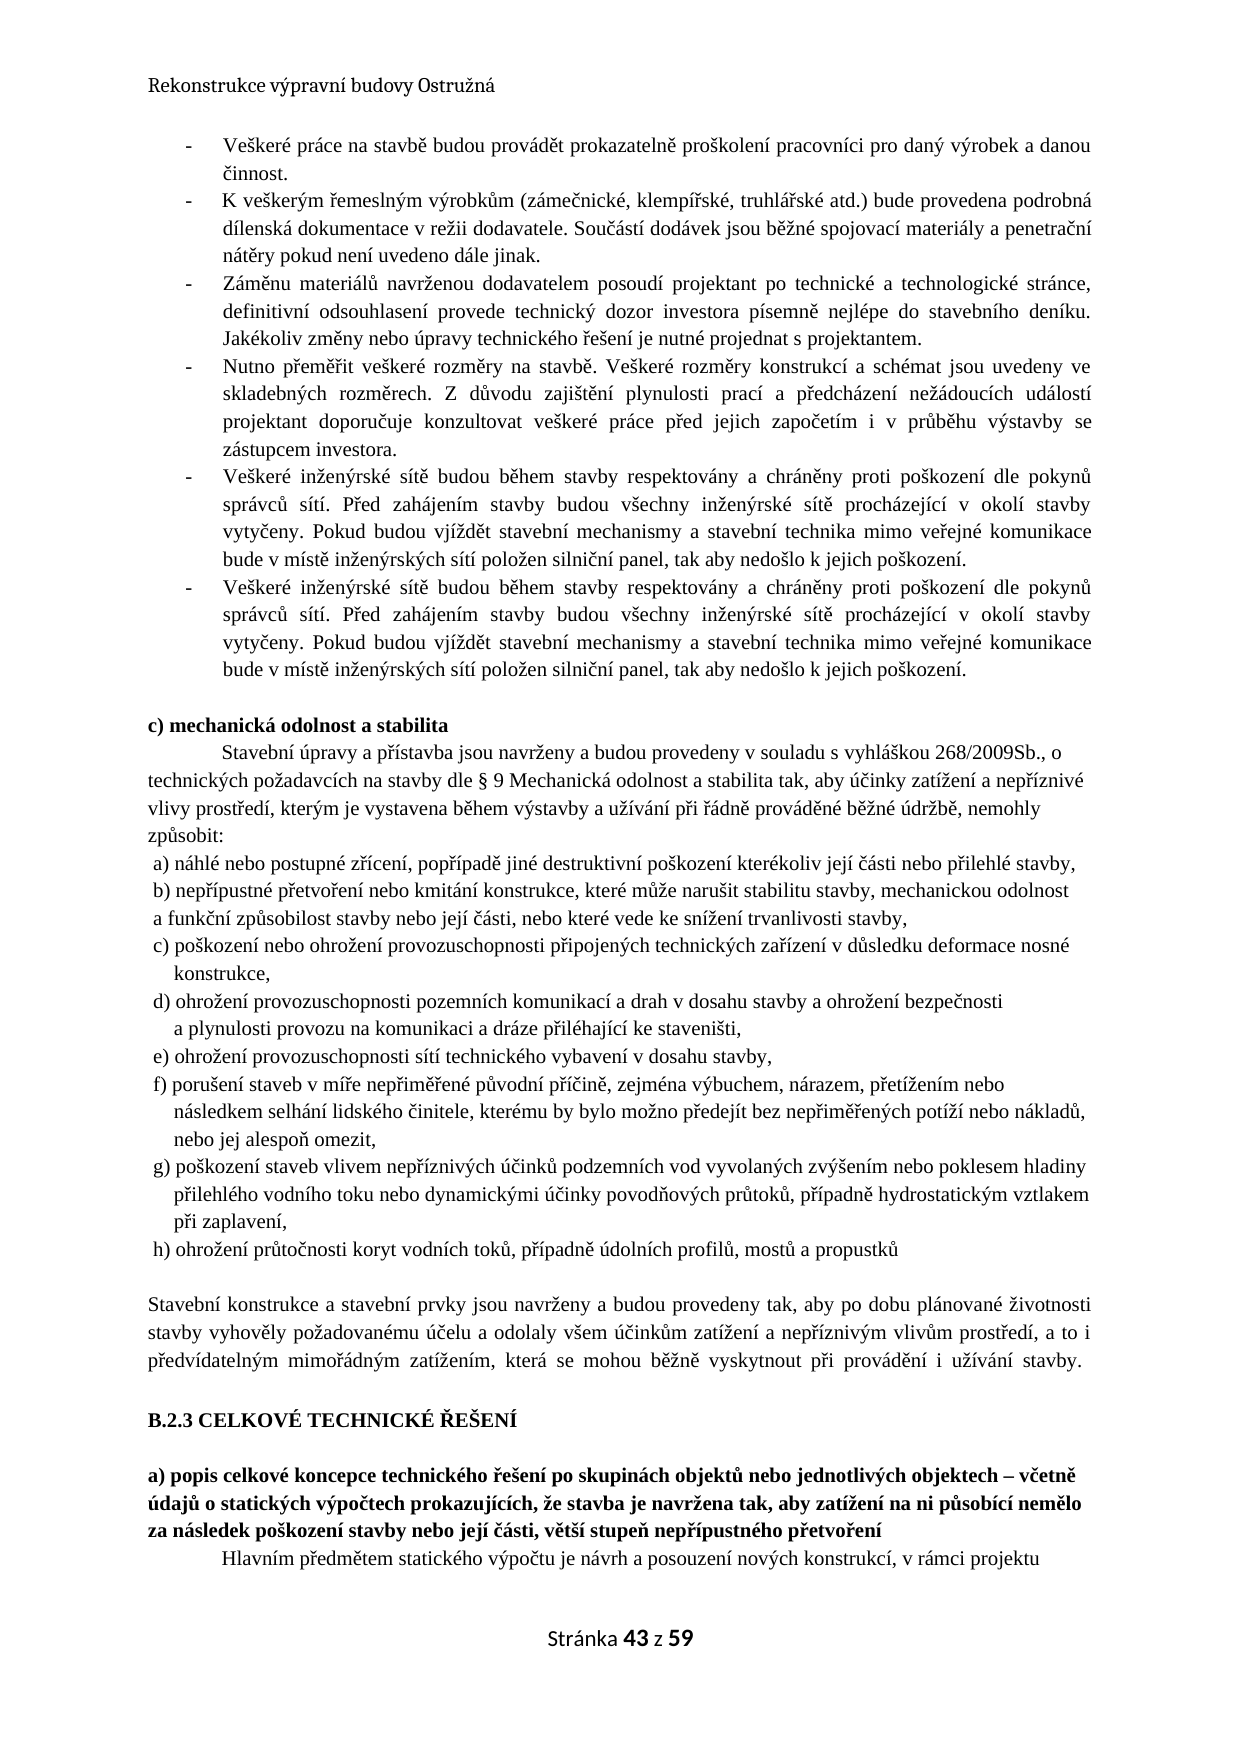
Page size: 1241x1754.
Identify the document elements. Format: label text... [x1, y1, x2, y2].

list Veškeré inženýrské sítě budou během stavby respektovány a chráněny proti poškození dle pokynů správců sítí. Před zahájením stavby budou všechny inženýrské sítě procházející v okolí stavby vytyčeny. Pokud budou vjíždět stavební mechanismy a stavební technika mimo veřejné komunikace bude v místě inženýrských sítí položen silniční panel, tak aby nedošlo k jejich poškození. [185, 574, 1093, 681]
text a funkční způsobilost stavby nebo její části, nebo které vede ke snížení trvanlivosti stavby, [148, 906, 1093, 930]
list Veškeré práce na stavbě budou provádět prokazatelně proškolení pracovníci pro daný výrobek a danou činnost. [185, 133, 1093, 184]
list Nutno přeměřit veškeré rozměry na stavbě. Veškeré rozměry konstrukcí a schémat jsou uvedeny ve skladebných rozměrech. Z důvodu zajištění plynulosti prací a předcházení nežádoucích událostí projektant doporučuje konzultovat veškeré práce před jejich započetím i v průběhu výstavby se zástupcem investora. [185, 354, 1093, 461]
text c) poškození nebo ohrožení provozuschopnosti připojených technických zařízení v důsledku deformace nosné [148, 933, 1093, 957]
text Stavební konstrukce a stavební prvky jsou navrženy a budou provedeny tak, aby po dobu plánované životnosti stavby vyhověly požadovanému účelu a odolaly všem účinkům zatížení a nepříznivým vlivům prostředí, a to i předvídatelným mimořádným zatížením, která se mohou běžně vyskytnout při provádění i užívání stavby. [148, 1292, 1093, 1404]
text následkem selhání lidského činitele, kterému by bylo možno předejít bez nepřiměřených potíží nebo nákladů, [148, 1099, 1093, 1123]
text při zaplavení, [148, 1209, 1093, 1233]
text c) mechanická odolnost a stabilita [148, 713, 1093, 737]
text h) ohrožení průtočnosti koryt vodních toků, případně údolních profilů, mostů a propustků [148, 1237, 1093, 1261]
list K veškerým řemeslným výrobkům (zámečnické, klempířské, truhlářské atd.) bude provedena podrobná dílenská dokumentace v režii dodavatele. Součástí dodávek jsou běžné spojovací materiály a penetrační nátěry pokud není uvedeno dále jinak. [185, 188, 1093, 267]
text přilehlého vodního toku nebo dynamickými účinky povodňových průtoků, případně hydrostatickým vztlakem [148, 1182, 1093, 1206]
text konstrukce, [148, 961, 1093, 985]
text Hlavním předmětem statického výpočtu je návrh a posouzení nových konstrukcí, v rámci projektu [148, 1546, 1093, 1570]
text d) ohrožení provozuschopnosti pozemních komunikací a drah v dosahu stavby a ohrožení bezpečnosti [148, 989, 1093, 1013]
text a) náhlé nebo postupné zřícení, popřípadě jiné destruktivní poškození kterékoliv její části nebo přilehlé stavby, [148, 851, 1093, 875]
text f) porušení staveb v míře nepřiměřené původní příčině, zejména výbuchem, nárazem, přetížením nebo [148, 1071, 1093, 1096]
list Záměnu materiálů navrženou dodavatelem posoudí projektant po technické a technologické stránce, definitivní odsouhlasení provede technický dozor investora písemně nejlépe do stavebního deníku. Jakékoliv změny nebo úpravy technického řešení je nutné projednat s projektantem. [185, 271, 1093, 350]
text nebo jej alespoň omezit, [148, 1127, 1093, 1151]
text Stavební úpravy a přístavba jsou navrženy a budou provedeny v souladu s vyhláškou 268/2009Sb., o technických požadavcích na stavby dle § 9 Mechanická odolnost a stabilita tak, aby účinky zatížení a nepříznivé vlivy prostředí, kterým je vystavena během výstavby a užívání při řádně prováděné běžné údržbě, nemohly způsobit: [148, 740, 1093, 847]
text B.2.3 CELKOVÉ TECHNICKÉ ŘEŠENÍ [148, 1408, 1093, 1432]
text a plynulosti provozu na komunikaci a dráze přiléhající ke staveništi, [148, 1016, 1093, 1040]
text b) nepřípustné přetvoření nebo kmitání konstrukce, které může narušit stabilitu stavby, mechanickou odolnost [148, 878, 1093, 902]
text e) ohrožení provozuschopnosti sítí technického vybavení v dosahu stavby, [148, 1044, 1093, 1068]
list Veškeré inženýrské sítě budou během stavby respektovány a chráněny proti poškození dle pokynů správců sítí. Před zahájením stavby budou všechny inženýrské sítě procházející v okolí stavby vytyčeny. Pokud budou vjíždět stavební mechanismy a stavební technika mimo veřejné komunikace bude v místě inženýrských sítí položen silniční panel, tak aby nedošlo k jejich poškození. [185, 464, 1093, 571]
text g) poškození staveb vlivem nepříznivých účinků podzemních vod vyvolaných zvýšením nebo poklesem hladiny [148, 1154, 1093, 1178]
text a) popis celkové koncepce technického řešení po skupinách objektů nebo jednotlivých objektech – včetně údajů o statických výpočtech prokazujících, že stavba je navržena tak, aby zatížení na ni působící nemělo za následek poškození stavby nebo její části, větší stupeň nepřípustného přetvoření [148, 1463, 1093, 1542]
